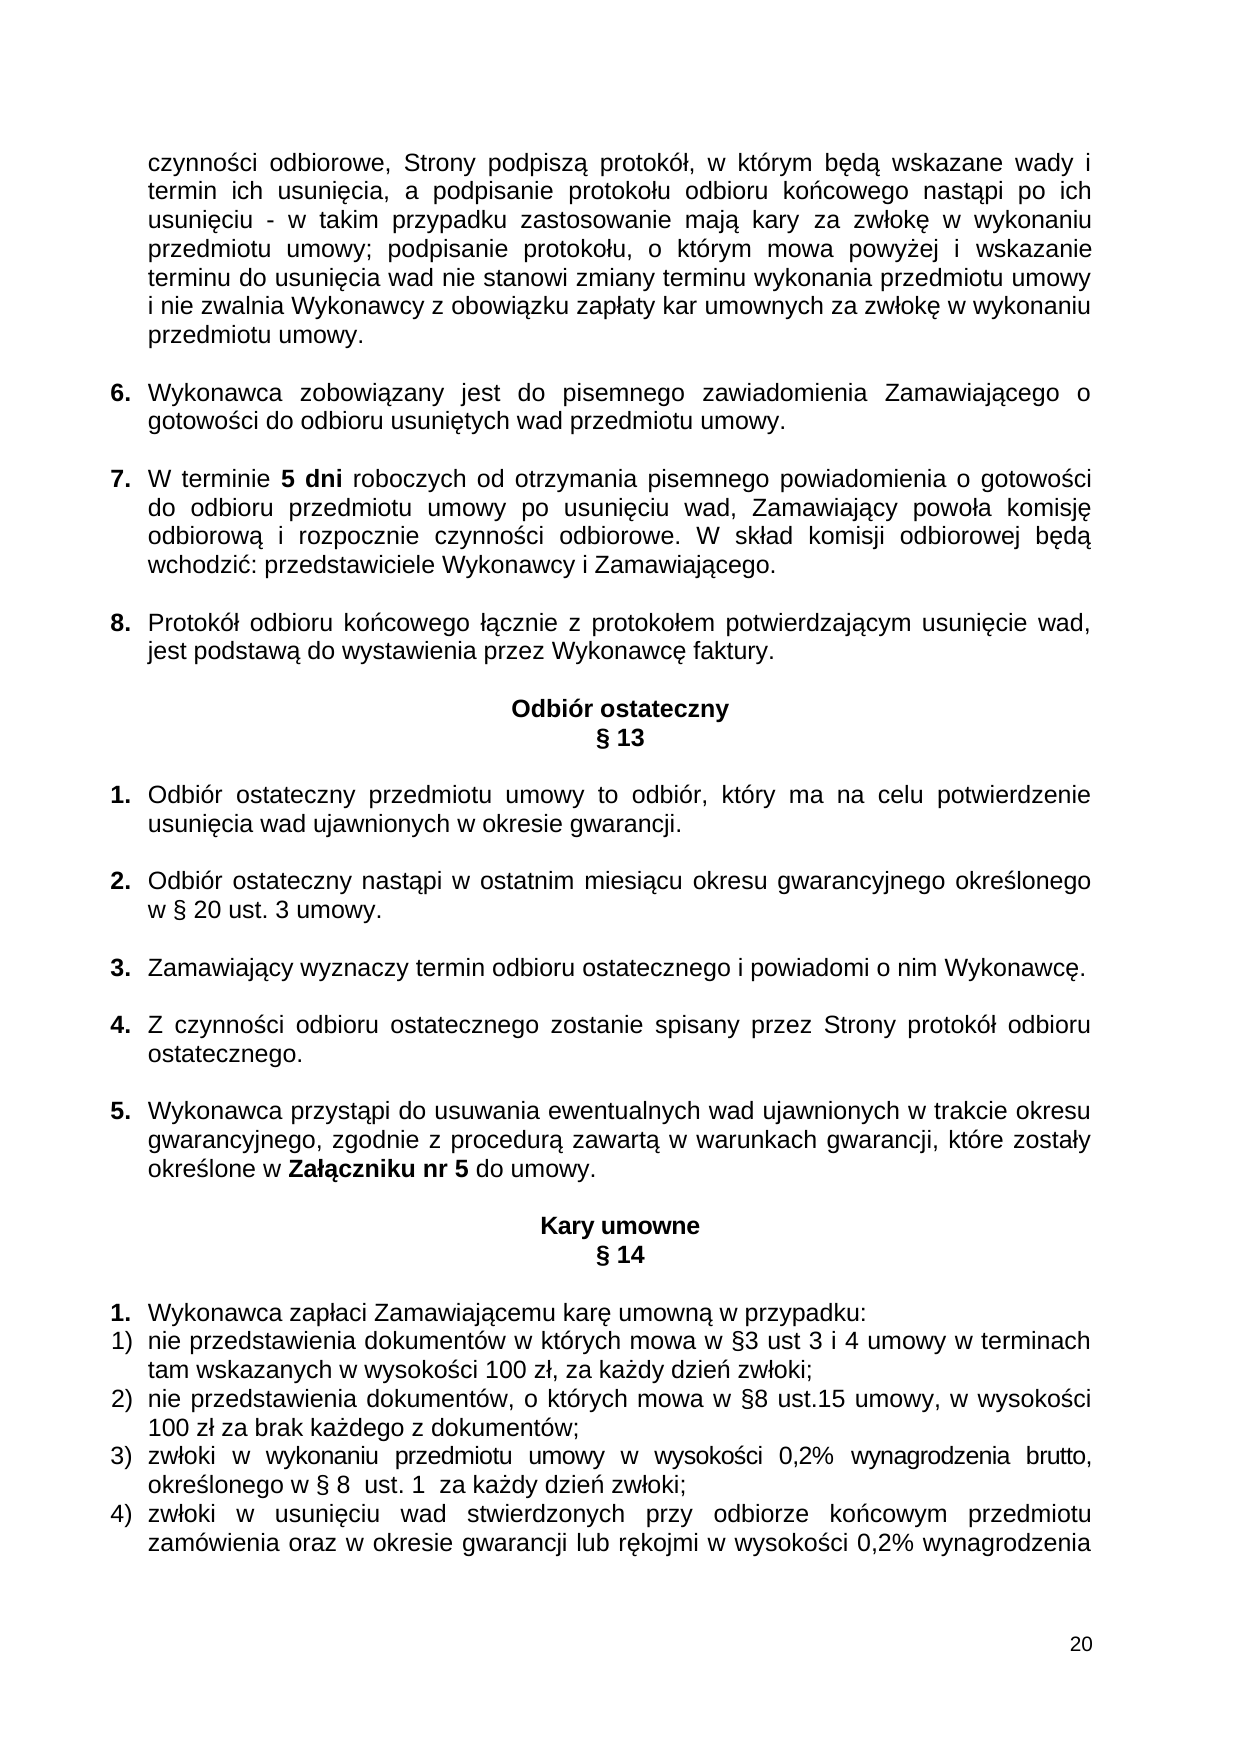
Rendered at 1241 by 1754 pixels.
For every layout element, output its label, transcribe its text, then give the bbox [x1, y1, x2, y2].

list W terminie 5 dni roboczych od otrzymania pisemnego powiadomienia o gotowości do odbioru przedmiotu umowy po usunięciu wad, Zamawiający powoła komisję odbiorową i rozpocznie czynności odbiorowe. W skład komisji odbiorowej będą wchodzić: przedstawiciele Wykonawcy i Zamawiającego. [110, 464, 1093, 579]
list Wykonawca zobowiązany jest do pisemnego zawiadomienia Zamawiającego o gotowości do odbioru usuniętych wad przedmiotu umowy. [110, 378, 1093, 435]
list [110, 1499, 1093, 1556]
list nie przedstawienia dokumentów w których mowa w §3 ust 3 i 4 umowy w terminach tam wskazanych w wysokości 100 zł, za każdy dzień zwłoki; [111, 1326, 1093, 1384]
list nie przedstawienia dokumentów, o których mowa w §8 ust.15 umowy, w wysokości 100 zł za brak każdego z dokumentów; [111, 1384, 1093, 1441]
list Wykonawca zapłaci Zamawiającemu karę umowną w przypadku: [110, 1298, 1093, 1326]
list Protokół odbioru końcowego łącznie z protokołem potwierdzającym usunięcie wad, jest podstawą do wystawienia przez Wykonawcę faktury. [110, 608, 1093, 665]
text Kary umowne [148, 1211, 1093, 1240]
list Odbiór ostateczny przedmiotu umowy to odbiór, który ma na celu potwierdzenie usunięcia wad ujawnionych w okresie gwarancji. [110, 780, 1093, 838]
list Zamawiający wyznaczy termin odbioru ostatecznego i powiadomi o nim Wykonawcę. [110, 953, 1093, 981]
list Z czynności odbioru ostatecznego zostanie spisany przez Strony protokół odbioru ostatecznego. [110, 1010, 1093, 1068]
text § 14 [148, 1240, 1093, 1269]
text § 13 [148, 723, 1093, 751]
list Wykonawca przystąpi do usuwania ewentualnych wad ujawnionych w trakcie okresu gwarancyjnego, zgodnie z procedurą zawartą w warunkach gwarancji, które zostały określone w Załączniku nr 5 do umowy. [110, 1096, 1093, 1183]
list zwłoki w wykonaniu przedmiotu umowy w wysokości 0,2% wynagrodzenia brutto, określonego w § 8 ust. 1 za każdy dzień zwłoki; [110, 1441, 1093, 1499]
text Odbiór ostateczny [148, 665, 1093, 723]
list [110, 148, 1093, 349]
list Odbiór ostateczny nastąpi w ostatnim miesiącu okresu gwarancyjnego określonego w § 20 ust. 3 umowy. [110, 866, 1093, 924]
